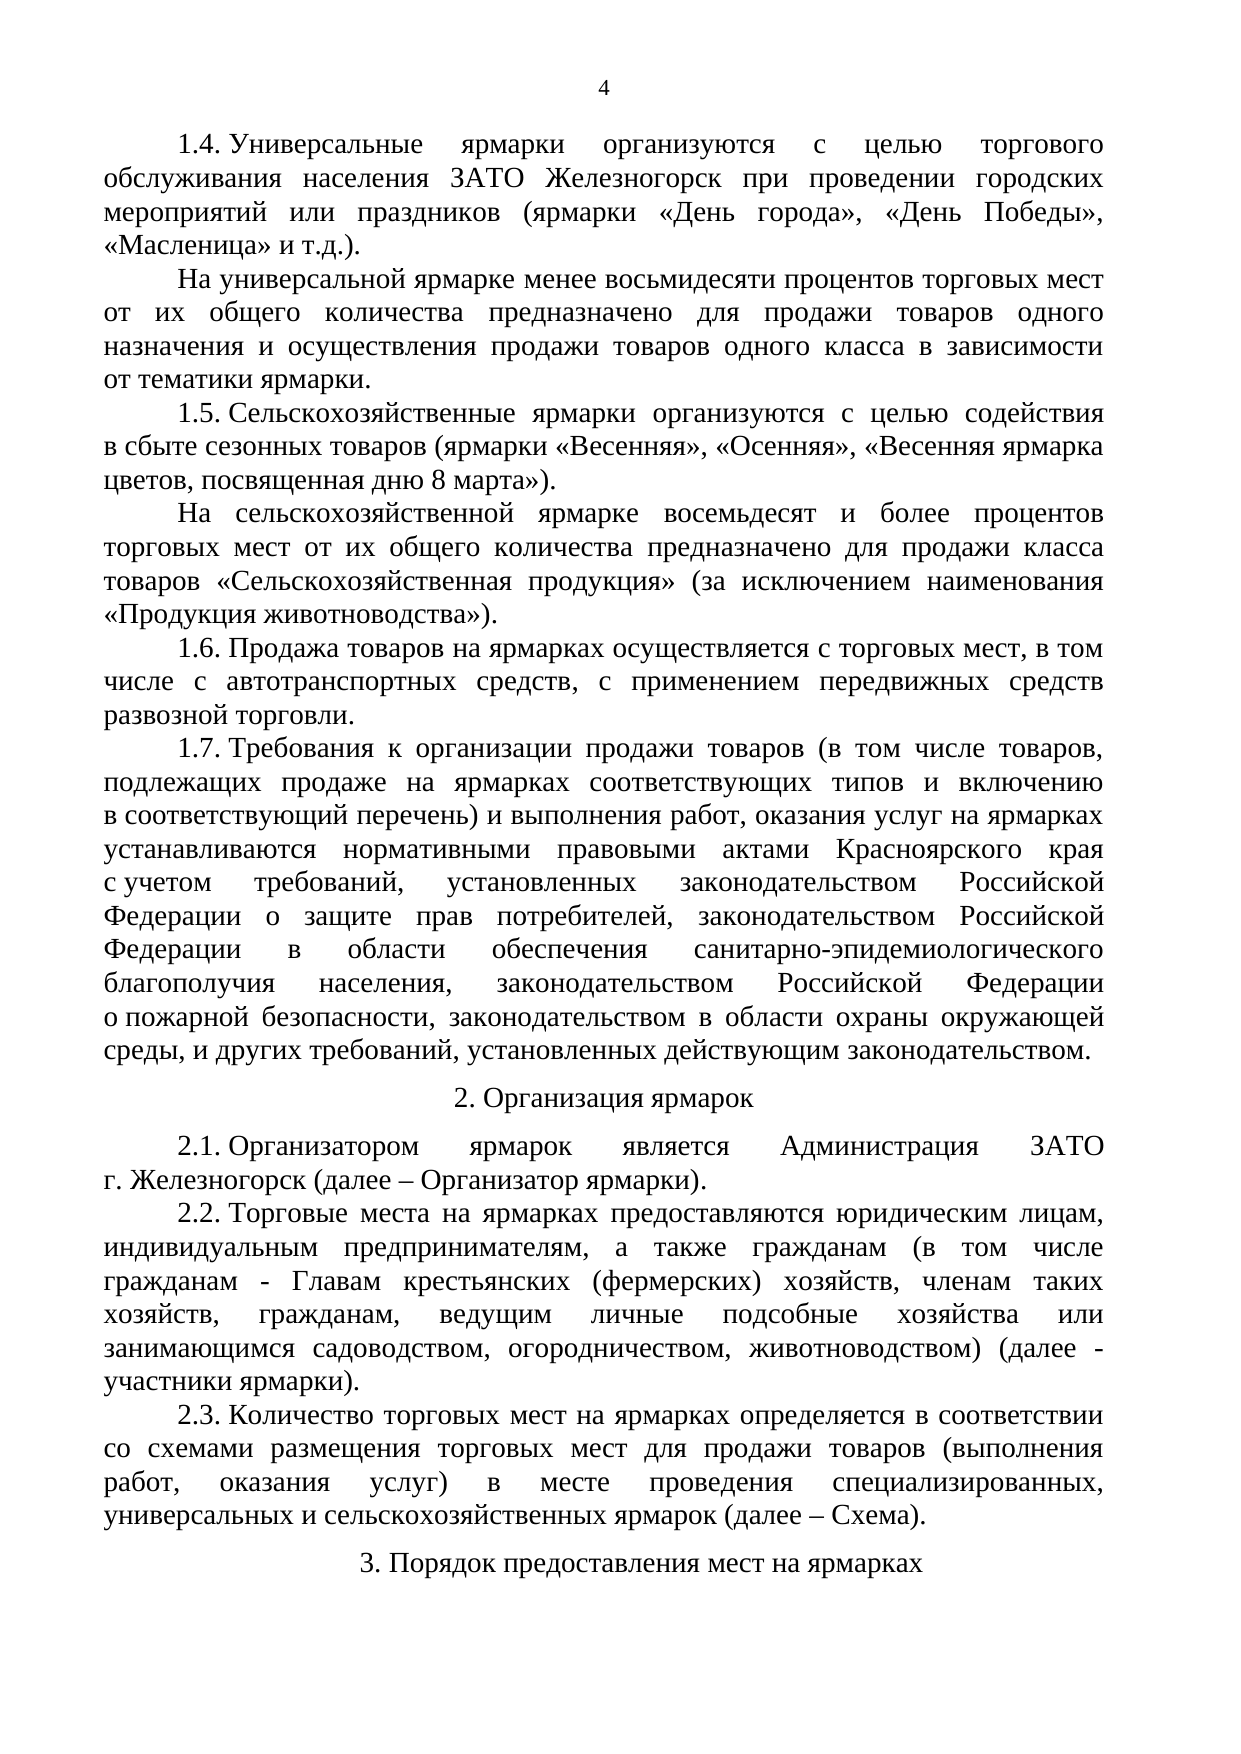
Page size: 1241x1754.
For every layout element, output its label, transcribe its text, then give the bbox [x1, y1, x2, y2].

list 3. Порядок предоставления мест на ярмарках [178, 1546, 1104, 1579]
text На универсальной ярмарке менее восьмидесяти процентов торговых мест от их общего количества предназначено для продажи товаров одного назначения и осуществления продажи товаров одного класса в зависимости от тематики ярмарки. [103, 261, 1104, 395]
text 1.6. Продажа товаров на ярмарках осуществляется с торговых мест, в том числе с автотранспортных средств, с применением передвижных средств развозной торговли. [103, 630, 1104, 730]
text 2.1. Организатором ярмарок является Администрация ЗАТО г. Железногорск (далее – Организатор ярмарки). [103, 1128, 1104, 1196]
text 1.5. Сельскохозяйственные ярмарки организуются с целью содействия в сбыте сезонных товаров (ярмарки «Весенняя», «Осенняя», «Весенняя ярмарка цветов, посвященная дню 8 марта»). [103, 395, 1104, 496]
text 2. Организация ярмарок [103, 1080, 1104, 1114]
text 2.3. Количество торговых мест на ярмарках определяется в соответствии со схемами размещения торговых мест для продажи товаров (выполнения работ, оказания услуг) в месте проведения специализированных, универсальных и сельскохозяйственных ярмарок (далее – Схема). [103, 1397, 1104, 1531]
text 1.4. Универсальные ярмарки организуются с целью торгового обслуживания населения ЗАТО Железногорск при проведении городских мероприятий или праздников (ярмарки «День города», «День Победы», «Масленица» и т.д.). [103, 127, 1104, 261]
text 1.7. Требования к организации продажи товаров (в том числе товаров, подлежащих продаже на ярмарках соответствующих типов и включению в соответствующий перечень) и выполнения работ, оказания услуг на ярмарках устанавливаются нормативными правовыми актами Красноярского края с учетом требований, установленных законодательством Российской Федерации о защите прав потребителей, законодательством Российской Федерации в области обеспечения санитарно-эпидемиологического благополучия населения, законодательством Российской Федерации о пожарной безопасности, законодательством в области охраны окружающей среды, и других требований, установленных действующим законодательством. [103, 730, 1104, 1066]
text На сельскохозяйственной ярмарке восемьдесят и более процентов торговых мест от их общего количества предназначено для продажи класса товаров «Сельскохозяйственная продукция» (за исключением наименования «Продукция животноводства»). [103, 496, 1104, 630]
text 2.2. Торговые места на ярмарках предоставляются юридическим лицам, индивидуальным предпринимателям, а также гражданам (в том числе гражданам - Главам крестьянских (фермерских) хозяйств, членам таких хозяйств, гражданам, ведущим личные подсобные хозяйства или занимающимся садоводством, огородничеством, животноводством) (далее - участники ярмарки). [103, 1196, 1104, 1397]
